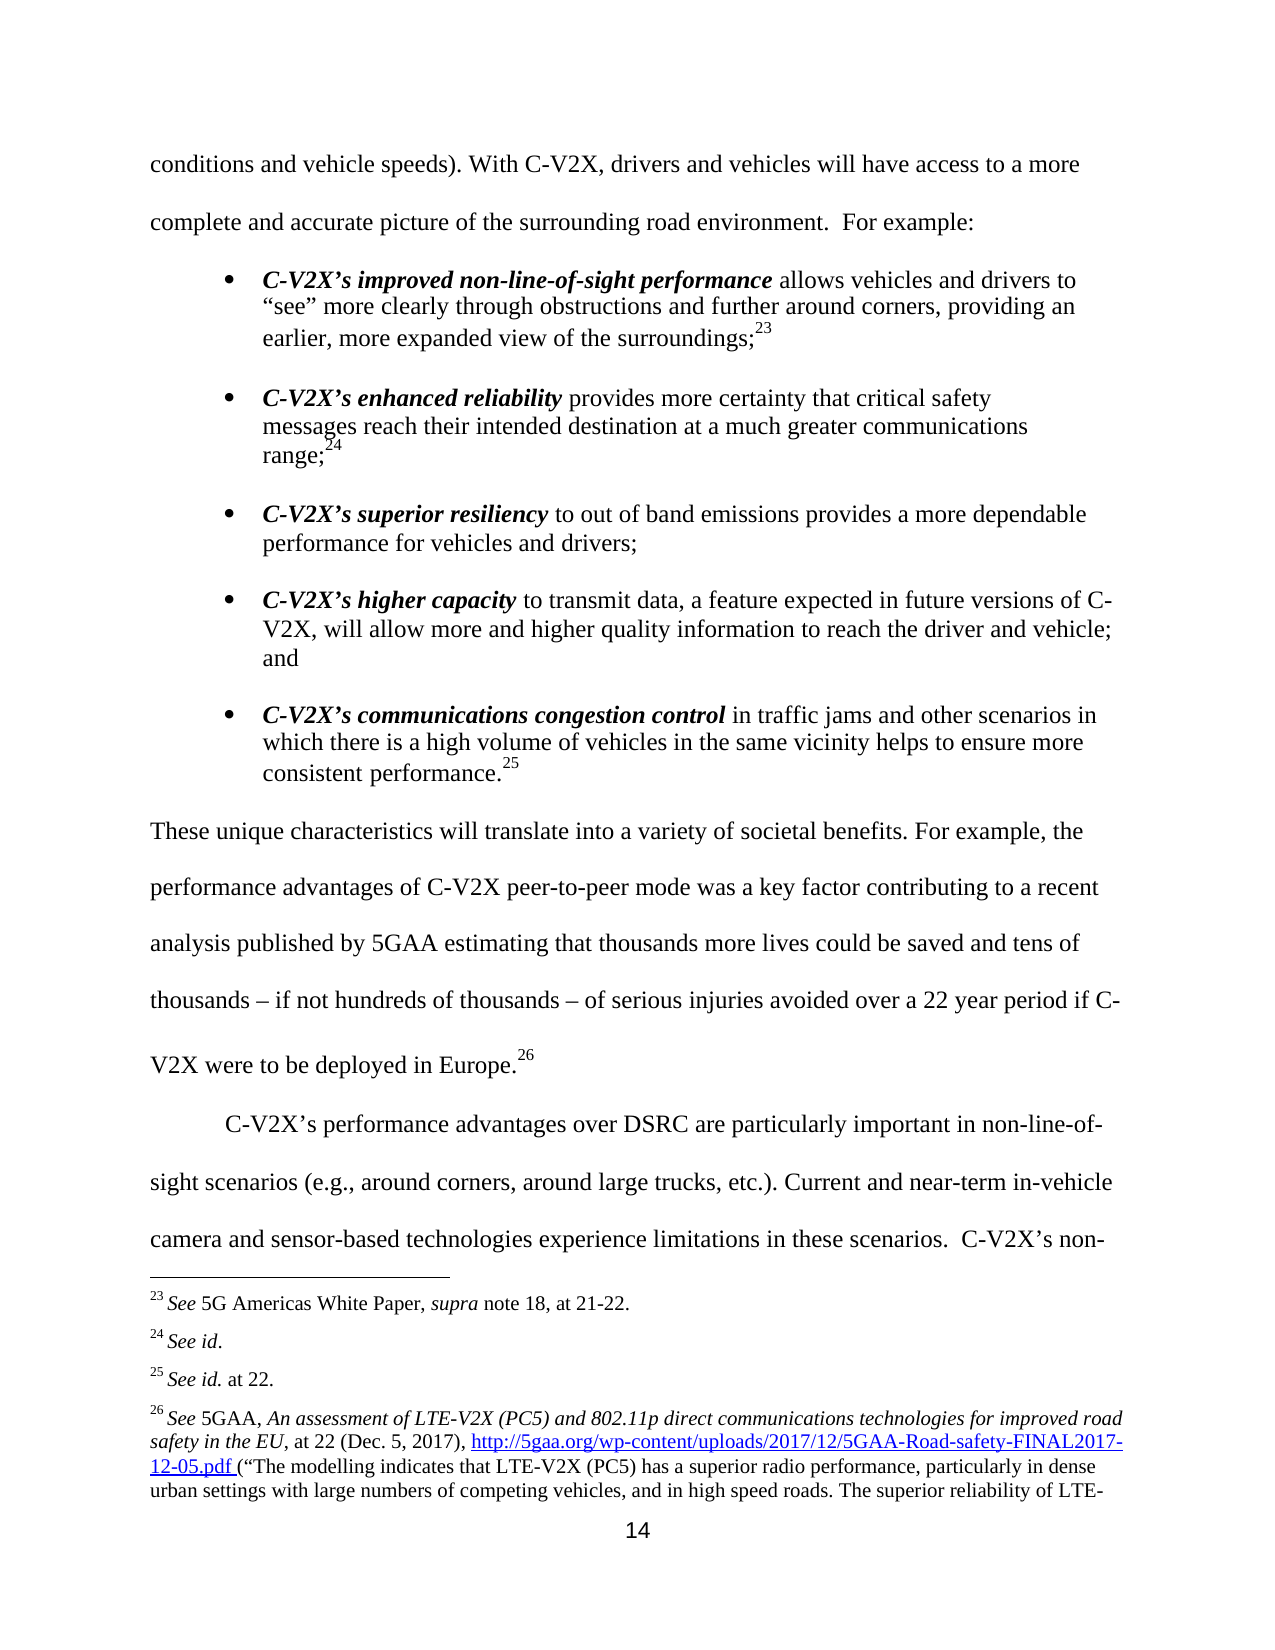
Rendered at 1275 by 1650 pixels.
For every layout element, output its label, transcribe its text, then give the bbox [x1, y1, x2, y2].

text sight scenarios (e.g., around corners, around large trucks, etc.). Current and near-term in-vehicle camera and sensor-based technologies experience limitations in these scenarios. C-V2X’s non- [150, 1167, 1137, 1253]
text 23 See 5G Americas White Paper, supra note 18, at 21-22. [150, 1287, 1137, 1315]
list C-V2X’s improved non-line-of-sight performance allows vehicles and drivers to “see” more clearly through obstructions and further around corners, providing an earlier, more expanded view of the surroundings;23 [225, 267, 1076, 352]
subtitle C-V2X’s enhanced reliability provides more certainty that critical safety messages reach their intended destination at a much greater communications range;24 [225, 383, 1092, 469]
text 24 See id. [150, 1325, 1137, 1353]
text 25 See id. at 22. [150, 1363, 1137, 1391]
text C-V2X’s performance advantages over DSRC are particularly important in non-line-of- [225, 1111, 1137, 1138]
list C-V2X’s communications congestion control in traffic jams and other scenarios in which there is a high volume of vehicles in the same vicinity helps to ensure more consistent performance.25 [225, 702, 1097, 787]
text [150, 1401, 1125, 1502]
text conditions and vehicle speeds). With C-V2X, drivers and vehicles will have access to a more complete and accurate picture of the surrounding road environment. For example: [150, 149, 1137, 235]
list C-V2X’s superior resiliency to out of band emissions provides a more dependable performance for vehicles and drivers; [225, 500, 1087, 557]
subtitle C-V2X’s higher capacity to transmit data, a feature expected in future versions of C- V2X, will allow more and higher quality information to reach the driver and vehicle; and [225, 586, 1113, 672]
subtitle These unique characteristics will translate into a variety of societal benefits. For example, the performance advantages of C-V2X peer-to-peer mode was a key factor contributing to a recent analysis published by 5GAA estimating that thousands more lives could be saved and tens of thousands – if not hundreds of thousands – of serious injuries avoided over a 22 year period if C- V2X were to be deployed in Europe.26 [150, 816, 1123, 1079]
